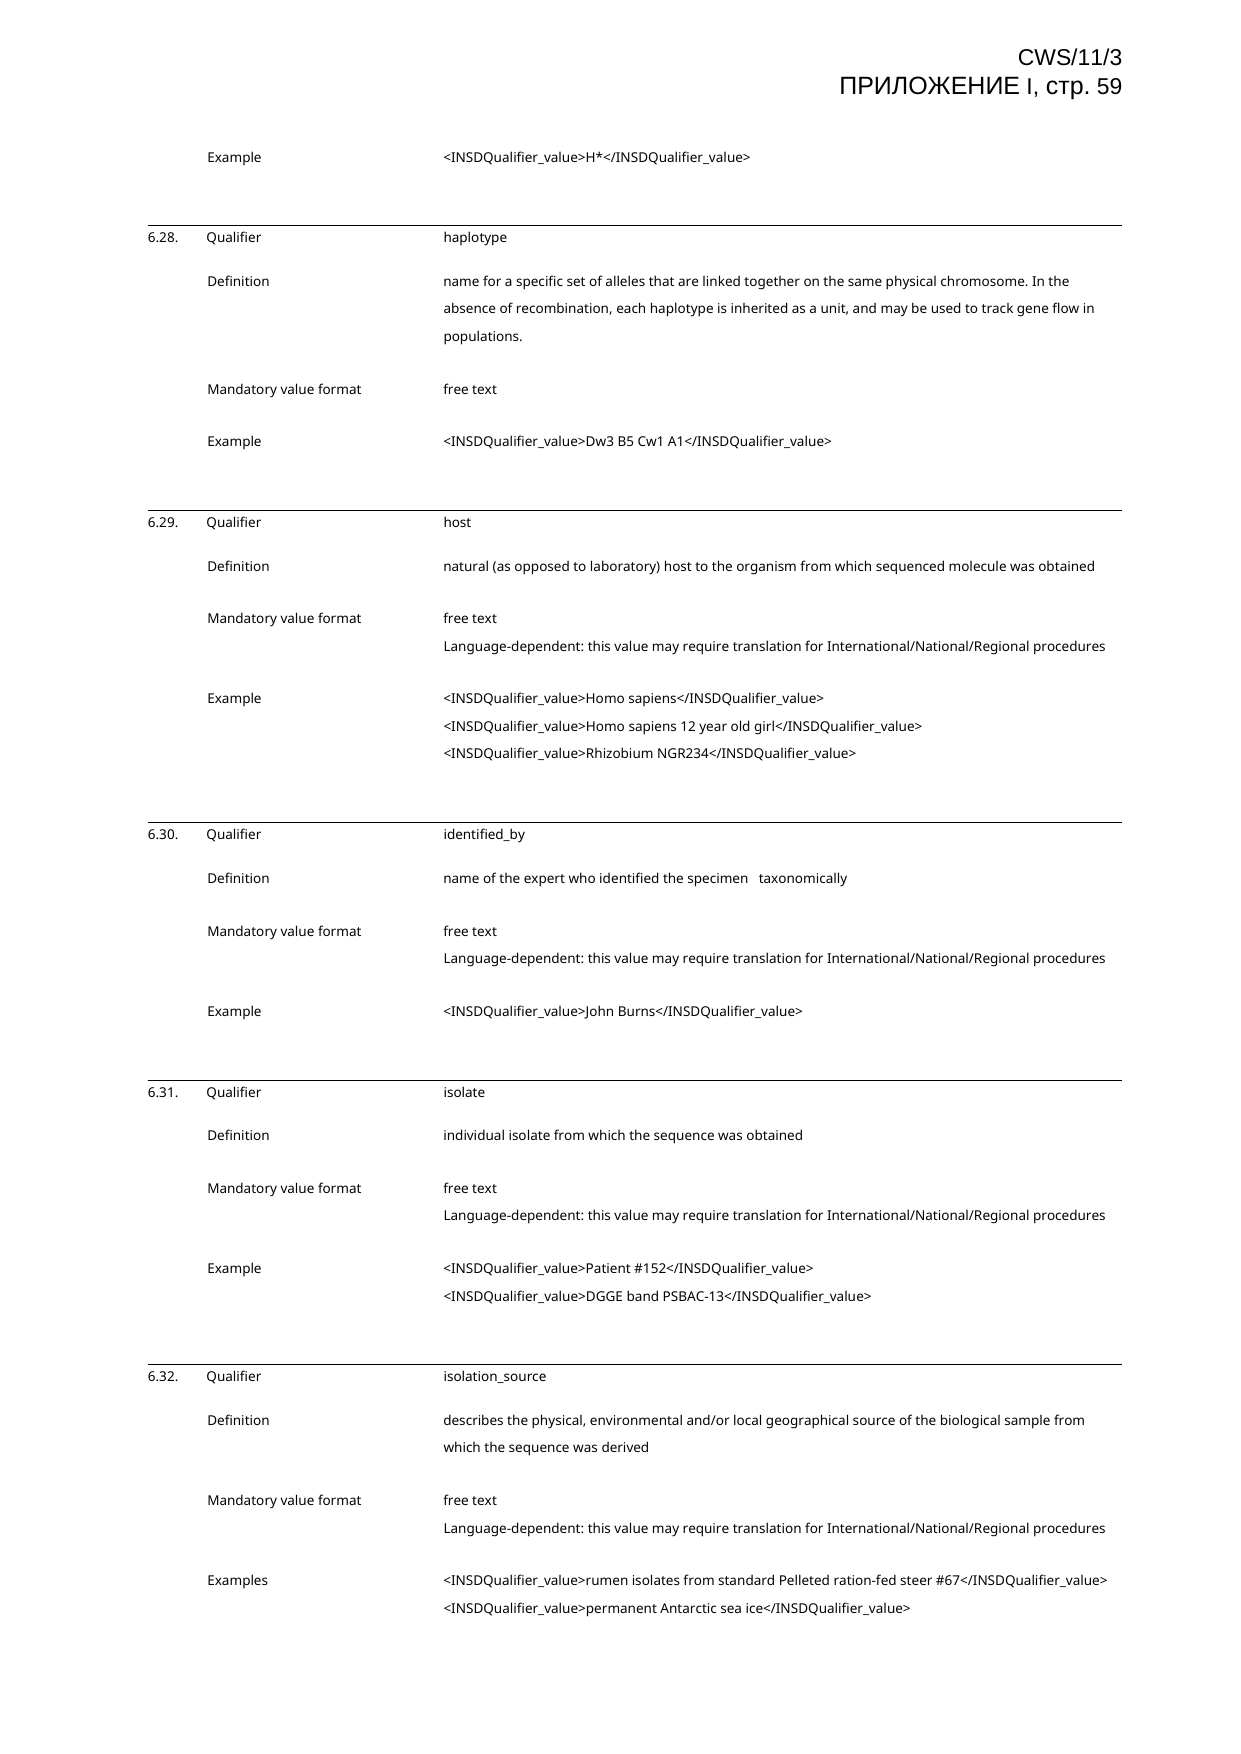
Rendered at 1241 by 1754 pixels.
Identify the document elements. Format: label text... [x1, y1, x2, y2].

text Examples <INSDQualifier_value>rumen isolates from standard Pelleted ration-fed steer #67</INSDQualifier_value> [207, 1571, 1122, 1589]
text Definition individual isolate from which the sequence was obtained [207, 1126, 1122, 1144]
text Example <INSDQualifier_value>Patient #152</INSDQualifier_value> [207, 1259, 1122, 1277]
text Example <INSDQualifier_value>John Burns</INSDQualifier_value> [207, 1002, 1122, 1020]
text Mandatory value format free text [207, 380, 1122, 398]
text Definition name for a specific set of alleles that are linked together on the same physical chromosome. In the absence of recombination, each haplotype is inherited as a unit, and may be used to track gene flow in populations. [207, 272, 1122, 346]
text Example <INSDQualifier_value>H*</INSDQualifier_value> [207, 148, 1122, 166]
text <INSDQualifier_value>Rhizobium NGR234</INSDQualifier_value> [443, 744, 1122, 763]
text Qualifier haplotype [148, 226, 1122, 247]
text Mandatory value format free text Language-dependent: this value may require translation for International/National/Regional procedures [207, 1179, 1122, 1225]
text <INSDQualifier_value>Homo sapiens 12 year old girl</INSDQualifier_value> [443, 717, 1122, 735]
text Qualifier identified_by [148, 823, 1122, 844]
text Definition describes the physical, environmental and/or local geographical source of the biological sample from which the sequence was derived [207, 1411, 1122, 1457]
text Example <INSDQualifier_value>Homo sapiens</INSDQualifier_value> [207, 689, 1122, 708]
text Qualifier isolate [148, 1081, 1122, 1101]
text <INSDQualifier_value>permanent Antarctic sea ice</INSDQualifier_value> [443, 1599, 1122, 1617]
text Mandatory value format free text Language-dependent: this value may require translation for International/National/Regional procedures [207, 922, 1122, 968]
text Definition name of the expert who identified the specimen taxonomically [207, 869, 1122, 887]
text Qualifier host [148, 511, 1122, 531]
text Qualifier isolation_source [148, 1365, 1122, 1386]
text <INSDQualifier_value>DGGE band PSBAC-13</INSDQualifier_value> [443, 1287, 1122, 1305]
text Example <INSDQualifier_value>Dw3 B5 Cw1 A1</INSDQualifier_value> [207, 432, 1122, 451]
text Mandatory value format free text Language-dependent: this value may require translation for International/National/Regional procedures [207, 1491, 1122, 1537]
text Mandatory value format free text Language-dependent: this value may require translation for International/National/Regional procedures [207, 609, 1122, 655]
text Definition natural (as opposed to laboratory) host to the organism from which sequenced molecule was obtained [207, 556, 1122, 575]
